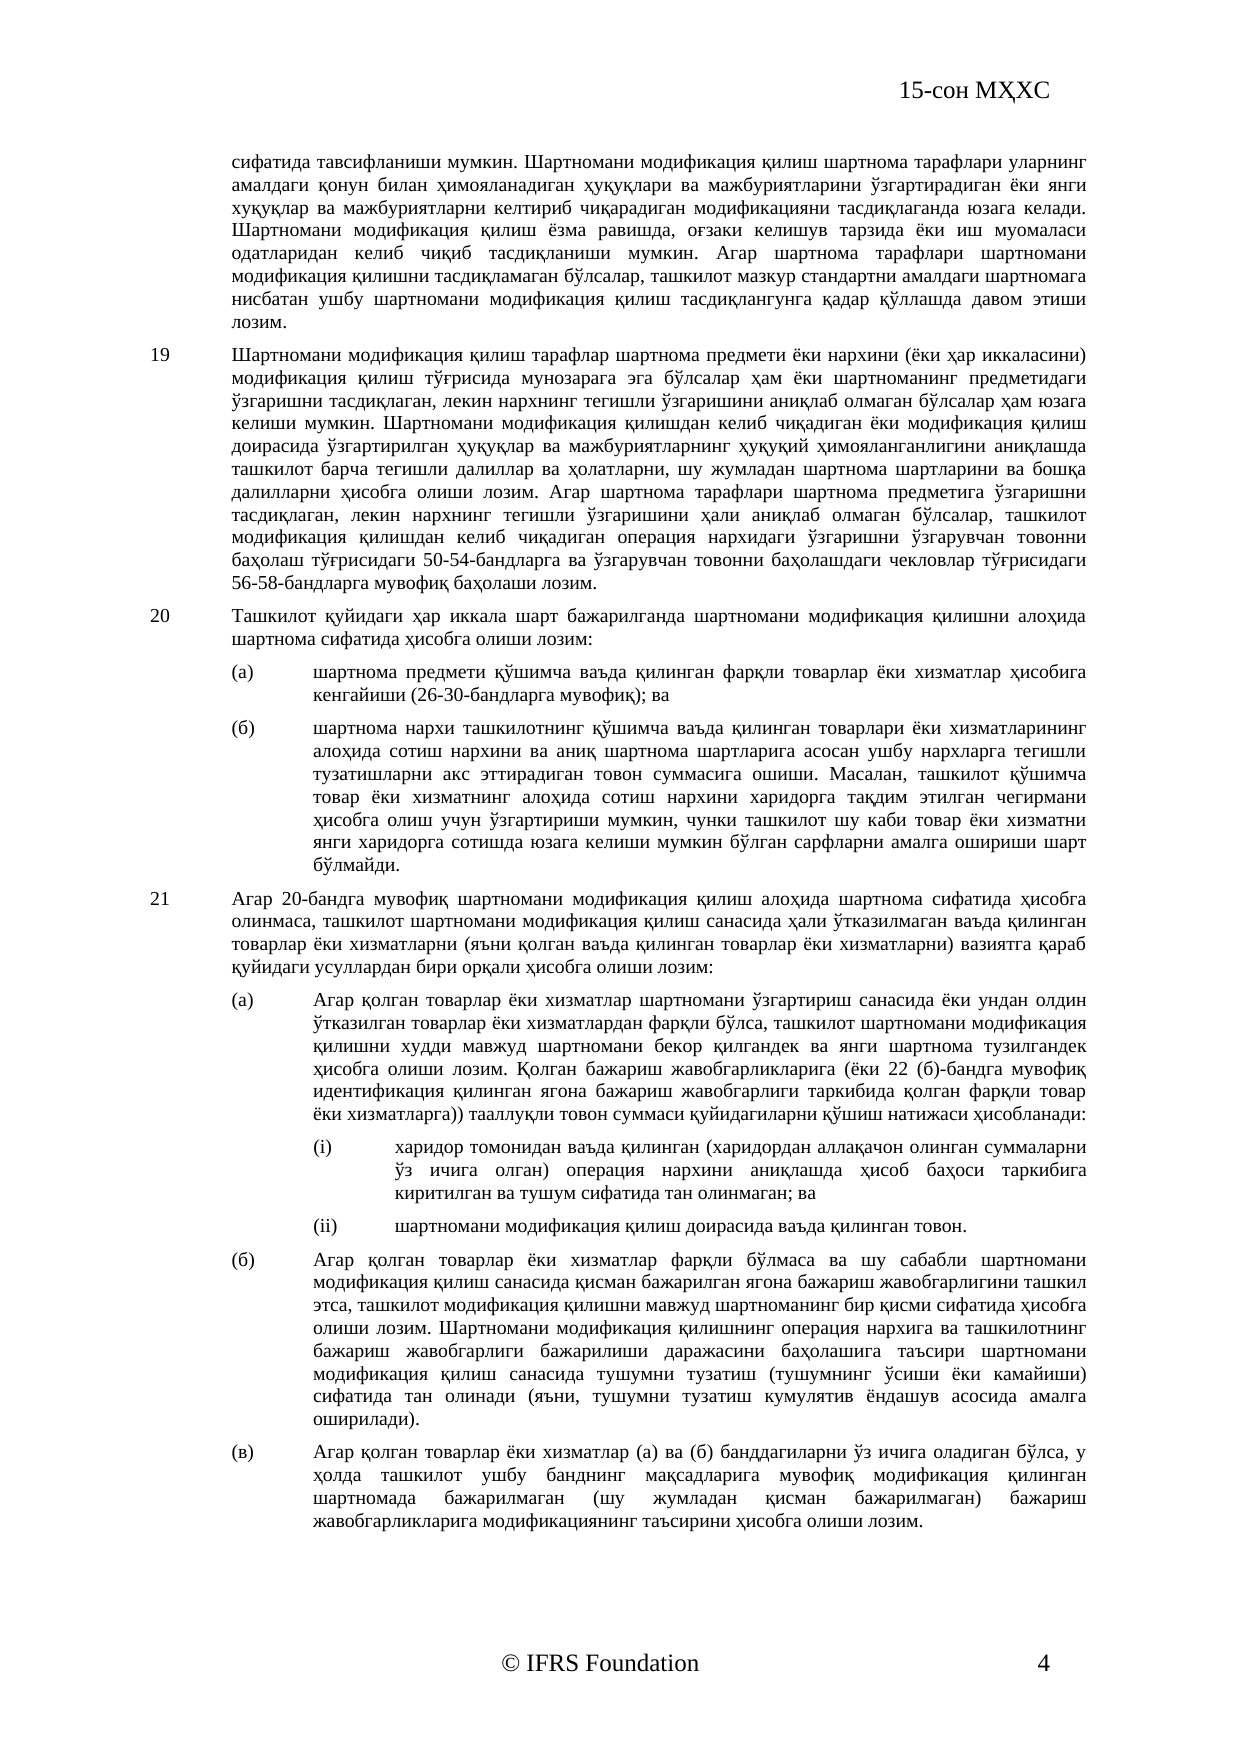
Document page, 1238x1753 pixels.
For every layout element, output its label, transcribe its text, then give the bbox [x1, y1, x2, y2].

text 20 Ташкилот қуйидаги ҳар иккала шарт бажарилганда шартномани модификация қилишни алоҳида шартнома сифатида ҳисобга олиши лозим: [150, 604, 1087, 650]
text 21 Агар 20-бандга мувофиқ шартномани модификация қилиш алоҳида шартнома сифатида ҳисобга олинмаса, ташкилот шартномани модификация қилиш санасида ҳали ўтказилмаган ваъда қилинган товарлар ёки хизматларни (яъни қолган ваъда қилинган товарлар ёки хизматларни) вазиятга қараб қуйидаги усуллардан бири орқали ҳисобга олиши лозим: [150, 886, 1087, 978]
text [150, 150, 1087, 332]
text (ii) шартномани модификация қилиш доирасида ваъда қилинган товон. [313, 1214, 1087, 1237]
text (а) Агар қолган товарлар ёки хизматлар шартномани ўзгартириш санасида ёки ундан олдин ўтказилган товарлар ёки хизматлардан фарқли бўлса, ташкилот шартномани модификация қилишни худди мавжуд шартномани бекор қилгандек ва янги шартнома тузилгандек ҳисобга олиши лозим. Қолган бажариш жавобгарликларига (ёки 22 (б)-бандга мувофиқ идентификация қилинган ягона бажариш жавобгарлиги таркибида қолган фарқли товар ёки хизматларга)) тааллуқли товон суммаси қуйидагиларни қўшиш натижаси ҳисобланади: [231, 988, 1087, 1125]
text (i) харидор томонидан ваъда қилинган (харидордан аллақачон олинган суммаларни ўз ичига олган) операция нархини аниқлашда ҳисоб баҳоси таркибига киритилган ва тушум сифатида тан олинмаган; ва [313, 1135, 1087, 1204]
text (а) шартнома предмети қўшимча ваъда қилинган фарқли товарлар ёки хизматлар ҳисобига кенгайиши (26-30-бандларга мувофиқ); ва [231, 660, 1087, 706]
text (б) шартнома нархи ташкилотнинг қўшимча ваъда қилинган товарлари ёки хизматларининг алоҳида сотиш нархини ва аниқ шартнома шартларига асосан ушбу нархларга тегишли тузатишларни акс эттирадиган товон суммасига ошиши. Масалан, ташкилот қўшимча товар ёки хизматнинг алоҳида сотиш нархини харидорга тақдим этилган чегирмани ҳисобга олиш учун ўзгартириши мумкин, чунки ташкилот шу каби товар ёки хизматни янги харидорга сотишда юзага келиши мумкин бўлган сарфларни амалга ошириши шарт бўлмайди. [231, 716, 1087, 876]
text (в) Агар қолган товарлар ёки хизматлар (а) ва (б) банддагиларни ўз ичига оладиган бўлса, у ҳолда ташкилот ушбу банднинг мақсадларига мувофиқ модификация қилинган шартномада бажарилмаган (шу жумладан қисман бажарилмаган) бажариш жавобгарликларига модификациянинг таъсирини ҳисобга олиши лозим. [231, 1440, 1087, 1532]
text 19 Шартномани модификация қилиш тарафлар шартнома предмети ёки нархини (ёки ҳар иккаласини) модификация қилиш тўғрисида мунозарага эга бўлсалар ҳам ёки шартноманинг предметидаги ўзгаришни тасдиқлаган, лекин нархнинг тегишли ўзгаришини аниқлаб олмаган бўлсалар ҳам юзага келиши мумкин. Шартномани модификация қилишдан келиб чиқадиган ёки модификация қилиш доирасида ўзгартирилган ҳуқуқлар ва мажбуриятларнинг ҳуқуқий ҳимояланганлигини аниқлашда ташкилот барча тегишли далиллар ва ҳолатларни, шу жумладан шартнома шартларини ва бошқа далилларни ҳисобга олиши лозим. Агар шартнома тарафлари шартнома предметига ўзгаришни тасдиқлаган, лекин нархнинг тегишли ўзгаришини ҳали аниқлаб олмаган бўлсалар, ташкилот модификация қилишдан келиб чиқадиган операция нархидаги ўзгаришни ўзгарувчан товонни баҳолаш тўғрисидаги 50-54-бандларга ва ўзгарувчан товонни баҳолашдаги чекловлар тўғрисидаги 56-58-бандларга мувофиқ баҳолаши лозим. [150, 343, 1087, 594]
text (б) Агар қолган товарлар ёки хизматлар фарқли бўлмаса ва шу сабабли шартномани модификация қилиш санасида қисман бажарилган ягона бажариш жавобгарлигини ташкил этса, ташкилот модификация қилишни мавжуд шартноманинг бир қисми сифатида ҳисобга олиши лозим. Шартномани модификация қилишнинг операция нархига ва ташкилотнинг бажариш жавобгарлиги бажарилиши даражасини баҳолашига таъсири шартномани модификация қилиш санасида тушумни тузатиш (тушумнинг ўсиши ёки камайиши) сифатида тан олинади (яъни, тушумни тузатиш кумулятив ёндашув асосида амалга оширилади). [231, 1247, 1087, 1430]
